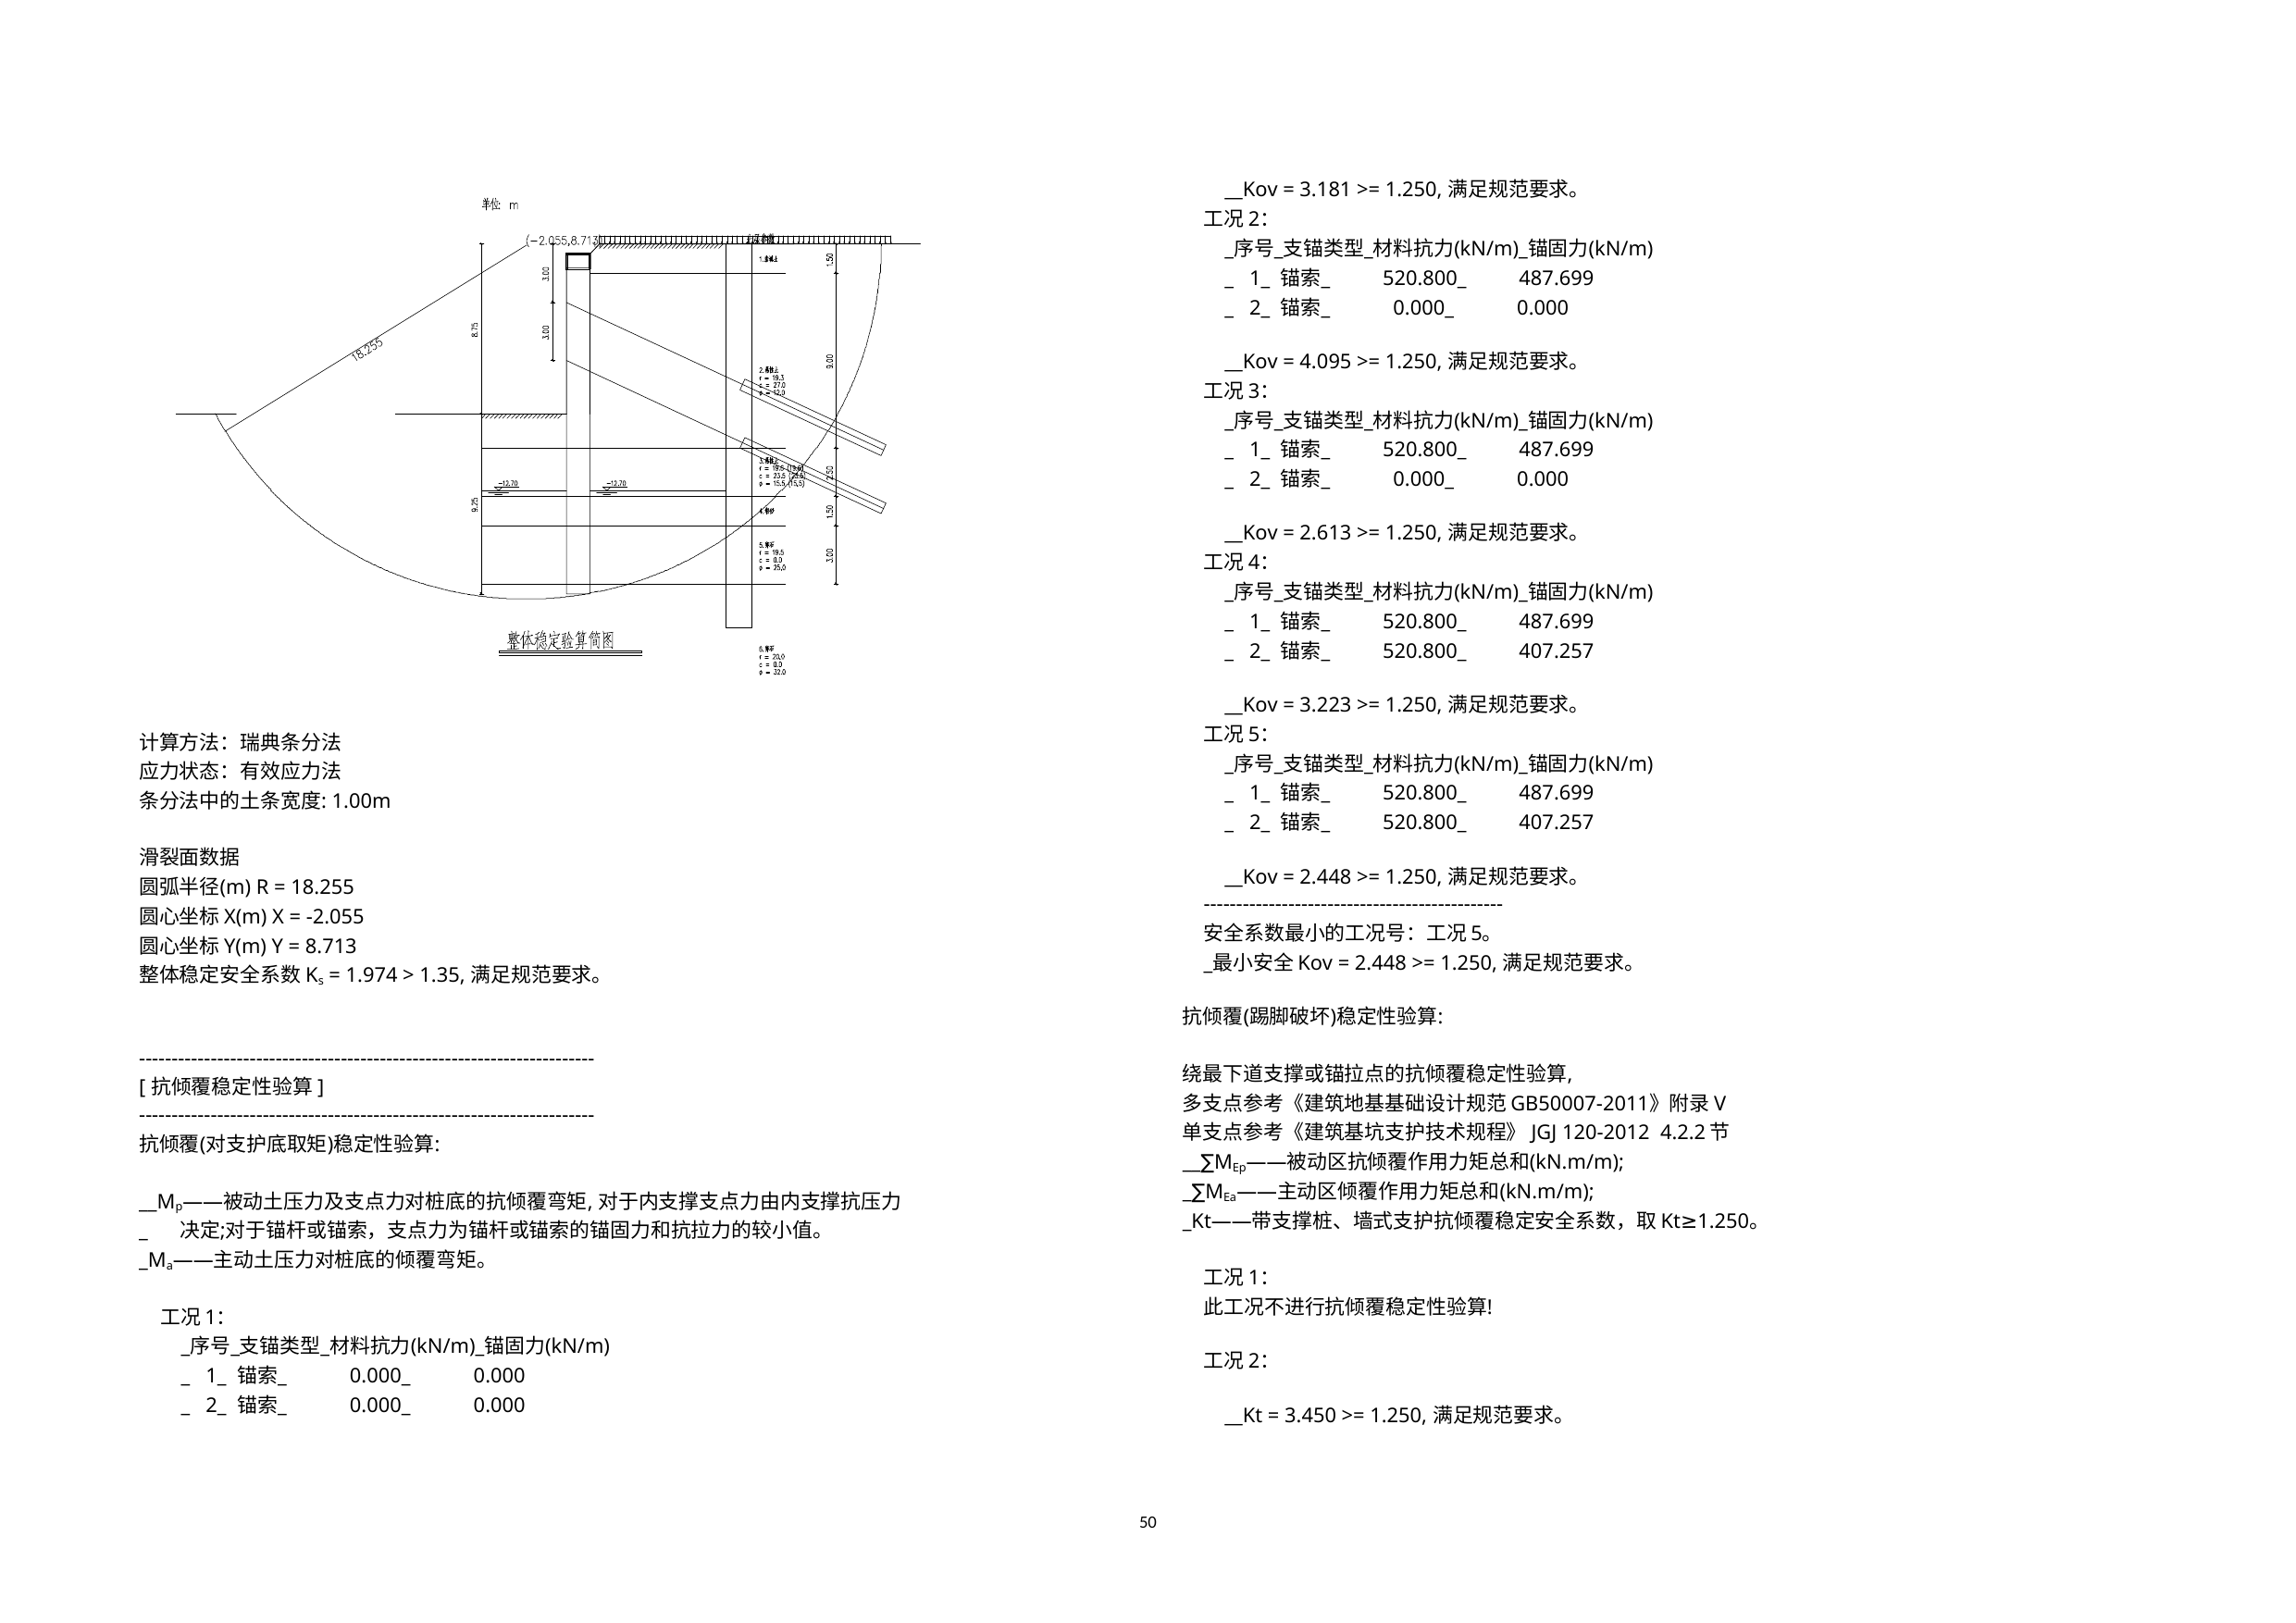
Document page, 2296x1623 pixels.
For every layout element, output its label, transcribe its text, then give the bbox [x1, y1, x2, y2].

text __Kov = 4.095 >= 1.250, 满足规范要求。 [1183, 345, 2156, 375]
text ---------------------------------------------------------------------- [139, 1044, 1113, 1071]
text __Kov = 2.613 >= 1.250, 满足规范要求。 [1183, 516, 2156, 546]
text _ 2_ 锚索_ 520.800_ 407.257 [1183, 635, 2156, 663]
text _∑MEa——主动区倾覆作用力矩总和(kN.m/m); [1183, 1175, 2156, 1205]
text 工况2： [1183, 203, 2156, 232]
text _ 2_ 锚索_ 0.000_ 0.000 [1183, 291, 2156, 320]
text 绕最下道支撑或锚拉点的抗倾覆稳定性验算, [1183, 1058, 2156, 1087]
text __∑MEp——被动区抗倾覆作用力矩总和(kN.m/m); [1183, 1146, 2156, 1175]
text __Kt = 3.450 >= 1.250, 满足规范要求。 [1183, 1399, 2156, 1429]
text 工况1： [139, 1301, 1113, 1330]
text _Ma——主动土压力对桩底的倾覆弯矩。 [139, 1244, 1113, 1273]
text 抗倾覆(踢脚破坏)稳定性验算: [1183, 1000, 2156, 1030]
text _序号_支锚类型_材料抗力(kN/m)_锚固力(kN/m) [1183, 576, 2156, 605]
text 滑裂面数据 [139, 841, 1113, 871]
text 圆心坐标Y(m) Y = 8.713 [139, 929, 1113, 959]
text _序号_支锚类型_材料抗力(kN/m)_锚固力(kN/m) [1183, 404, 2156, 433]
text 工况2： [1183, 1344, 2156, 1374]
text _ 1_ 锚索_ 520.800_ 487.699 [1183, 605, 2156, 635]
text 圆弧半径(m) R = 18.255 [139, 871, 1113, 900]
text _序号_支锚类型_材料抗力(kN/m)_锚固力(kN/m) [139, 1330, 1113, 1359]
text 安全系数最小的工况号：工况5。 [1183, 917, 2156, 947]
text __Kov = 2.448 >= 1.250, 满足规范要求。 [1183, 860, 2156, 889]
text 工况5： [1183, 718, 2156, 748]
text ---------------------------------------------- [1183, 889, 2156, 917]
text _Kt——带支撑桩、墙式支护抗倾覆稳定安全系数，取Kt≥1.250。 [1183, 1205, 2156, 1233]
text 工况4： [1183, 546, 2156, 576]
text ---------------------------------------------------------------------- [139, 1100, 1113, 1128]
text 多支点参考《建筑地基基础设计规范GB50007-2011》附录V [1183, 1087, 2156, 1116]
text _ 1_ 锚索_ 520.800_ 487.699 [1183, 262, 2156, 291]
text _ 2_ 锚索_ 0.000_ 0.000 [139, 1389, 1113, 1419]
text _序号_支锚类型_材料抗力(kN/m)_锚固力(kN/m) [1183, 232, 2156, 262]
text _ 2_ 锚索_ 0.000_ 0.000 [1183, 463, 2156, 492]
text 单支点参考《建筑基坑支护技术规程》 JGJ 120-2012 4.2.2节 [1183, 1116, 2156, 1146]
text 条分法中的土条宽度: 1.00m [139, 785, 1113, 813]
text _ 1_ 锚索_ 520.800_ 487.699 [1183, 433, 2156, 463]
text _ 1_ 锚索_ 0.000_ 0.000 [139, 1359, 1113, 1389]
text _ 1_ 锚索_ 520.800_ 487.699 [1183, 776, 2156, 806]
text __Mp——被动土压力及支点力对桩底的抗倾覆弯矩, 对于内支撑支点力由内支撑抗压力 [139, 1185, 1113, 1214]
text 圆心坐标X(m) X = -2.055 [139, 900, 1113, 929]
text _ 2_ 锚索_ 520.800_ 407.257 [1183, 806, 2156, 836]
text 此工况不进行抗倾覆稳定性验算! [1183, 1291, 2156, 1320]
text 工况1： [1183, 1261, 2156, 1291]
text 抗倾覆(对支护底取矩)稳定性验算: [139, 1128, 1113, 1158]
text [ 抗倾覆稳定性验算 ] [139, 1071, 1113, 1100]
text __Kov = 3.181 >= 1.250, 满足规范要求。 [1183, 173, 2156, 203]
text __Kov = 3.223 >= 1.250, 满足规范要求。 [1183, 688, 2156, 718]
text _序号_支锚类型_材料抗力(kN/m)_锚固力(kN/m) [1183, 748, 2156, 776]
text 工况3： [1183, 375, 2156, 404]
text _ 决定;对于锚杆或锚索，支点力为锚杆或锚索的锚固力和抗拉力的较小值。 [139, 1214, 1113, 1244]
text 应力状态：有效应力法 [139, 755, 1113, 785]
text _最小安全Kov = 2.448 >= 1.250, 满足规范要求。 [1183, 947, 2156, 976]
text 整体稳定安全系数 Ks = 1.974 > 1.35, 满足规范要求。 [139, 959, 1113, 988]
text 计算方法：瑞典条分法 [139, 725, 1113, 755]
